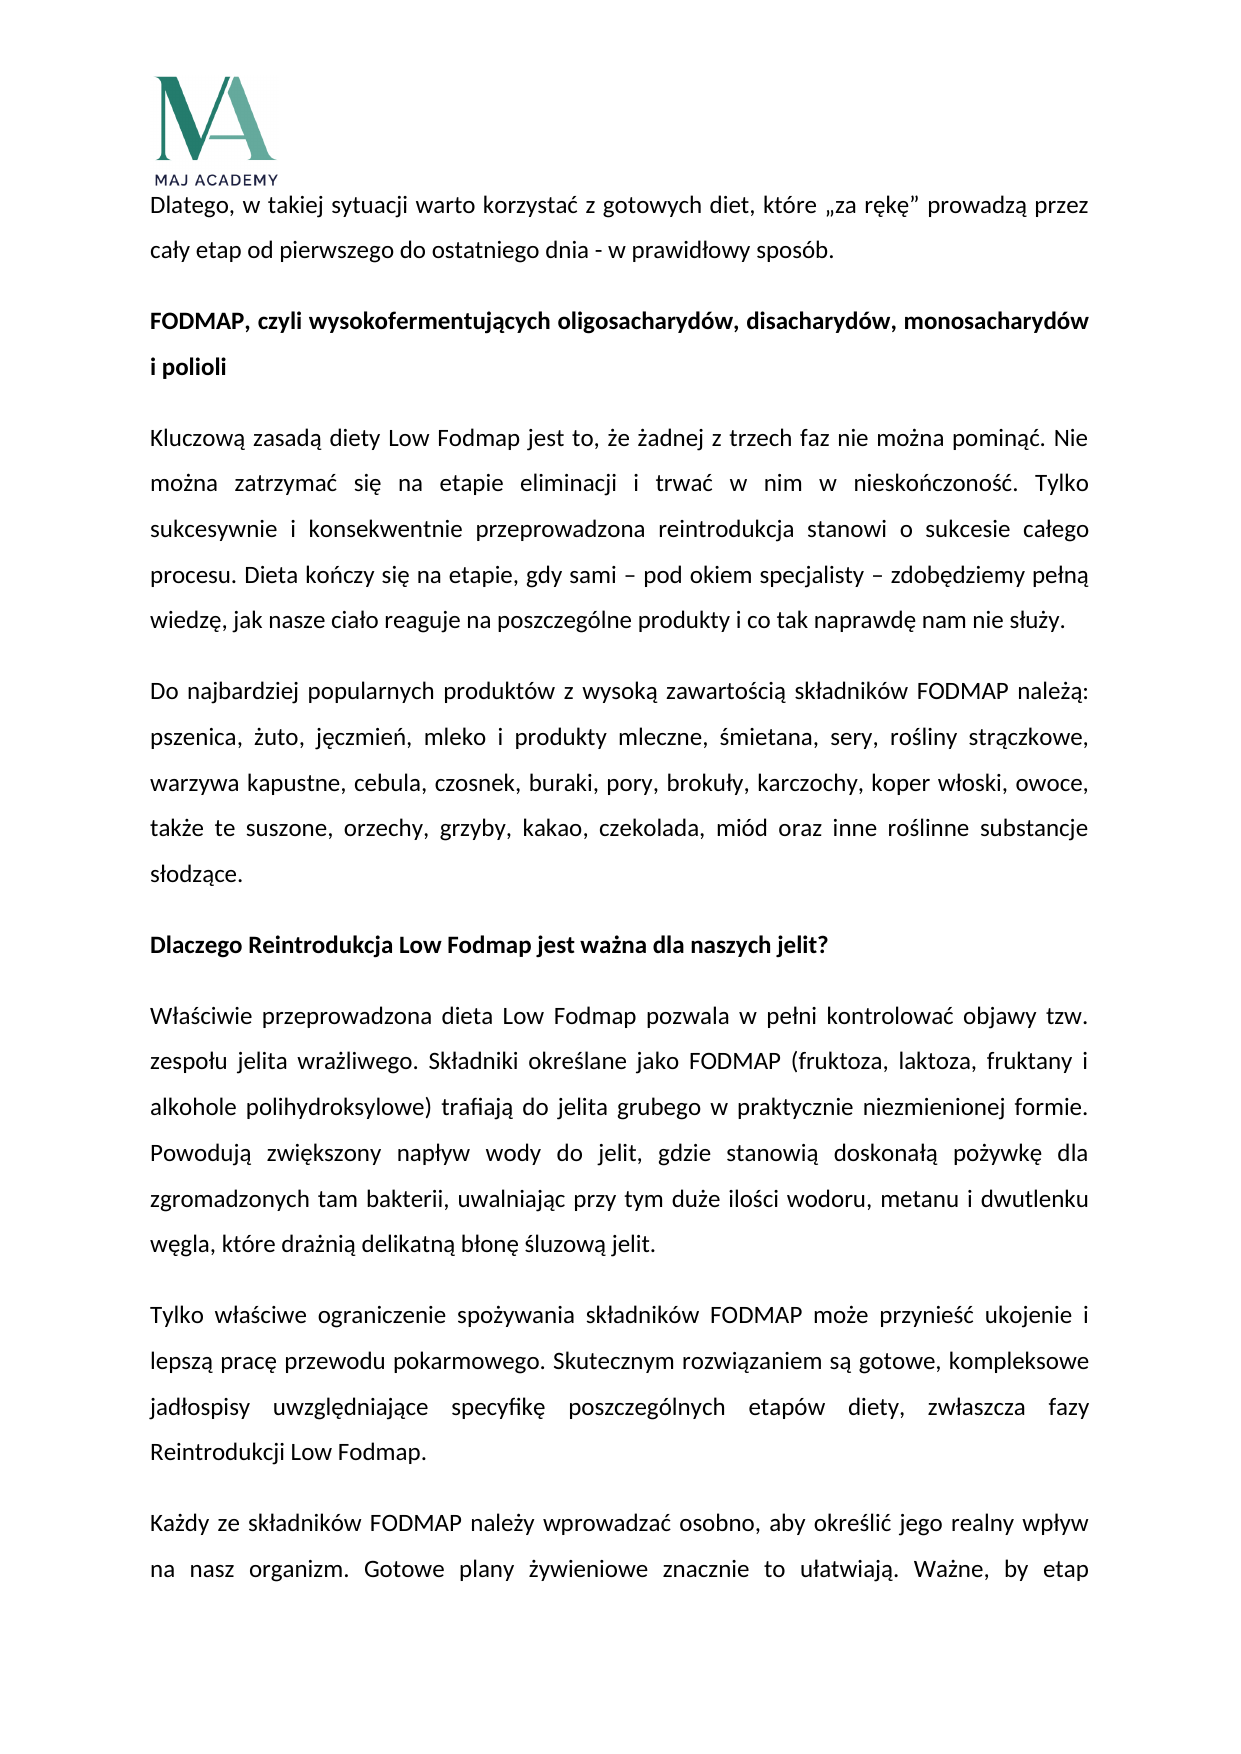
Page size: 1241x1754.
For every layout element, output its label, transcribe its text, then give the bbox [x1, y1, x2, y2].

text FODMAP, czyli wysokofermentujących oligosacharydów, disacharydów, monosacharydów i polioli [150, 305, 1090, 382]
text Do najbardziej popularnych produktów z wysoką zawartością składników FODMAP należą: pszenica, żuto, jęczmień, mleko i produkty mleczne, śmietana, sery, rośliny strączkowe, warzywa kapustne, cebula, czosnek, buraki, pory, brokuły, karczochy, koper włoski, owoce, także te suszone, orzechy, grzyby, kakao, czekolada, miód oraz inne roślinne substancje słodzące. [150, 675, 1090, 889]
text Kluczową zasadą diety Low Fodmap jest to, że żadnej z trzech faz nie można pominąć. Nie można zatrzymać się na etapie eliminacji i trwać w nim w nieskończoność. Tylko sukcesywnie i konsekwentnie przeprowadzona reintrodukcja stanowi o sukcesie całego procesu. Dieta kończy się na etapie, gdy sami – pod okiem specjalisty – zdobędziemy pełną wiedzę, jak nasze ciało reaguje na poszczególne produkty i co tak naprawdę nam nie służy. [150, 422, 1090, 635]
text Dlaczego Reintrodukcja Low Fodmap jest ważna dla naszych jelit? [150, 929, 1090, 959]
text Właściwie przeprowadzona dieta Low Fodmap pozwala w pełni kontrolować objawy tzw. zespołu jelita wrażliwego. Składniki określane jako FODMAP (fruktoza, laktoza, fruktany i alkohole polihydroksylowe) trafiają do jelita grubego w praktycznie niezmienionej formie. Powodują zwiększony napływ wody do jelit, gdzie stanowią doskonałą pożywkę dla zgromadzonych tam bakterii, uwalniając przy tym duże ilości wodoru, metanu i dwutlenku węgla, które drażnią delikatną błonę śluzową jelit. [150, 1000, 1090, 1259]
text Tylko właściwe ograniczenie spożywania składników FODMAP może przynieść ukojenie i lepszą pracę przewodu pokarmowego. Skutecznym rozwiązaniem są gotowe, kompleksowe jadłospisy uwzględniające specyfikę poszczególnych etapów diety, zwłaszcza fazy Reintrodukcji Low Fodmap. [150, 1299, 1090, 1467]
picture [150, 75, 280, 189]
